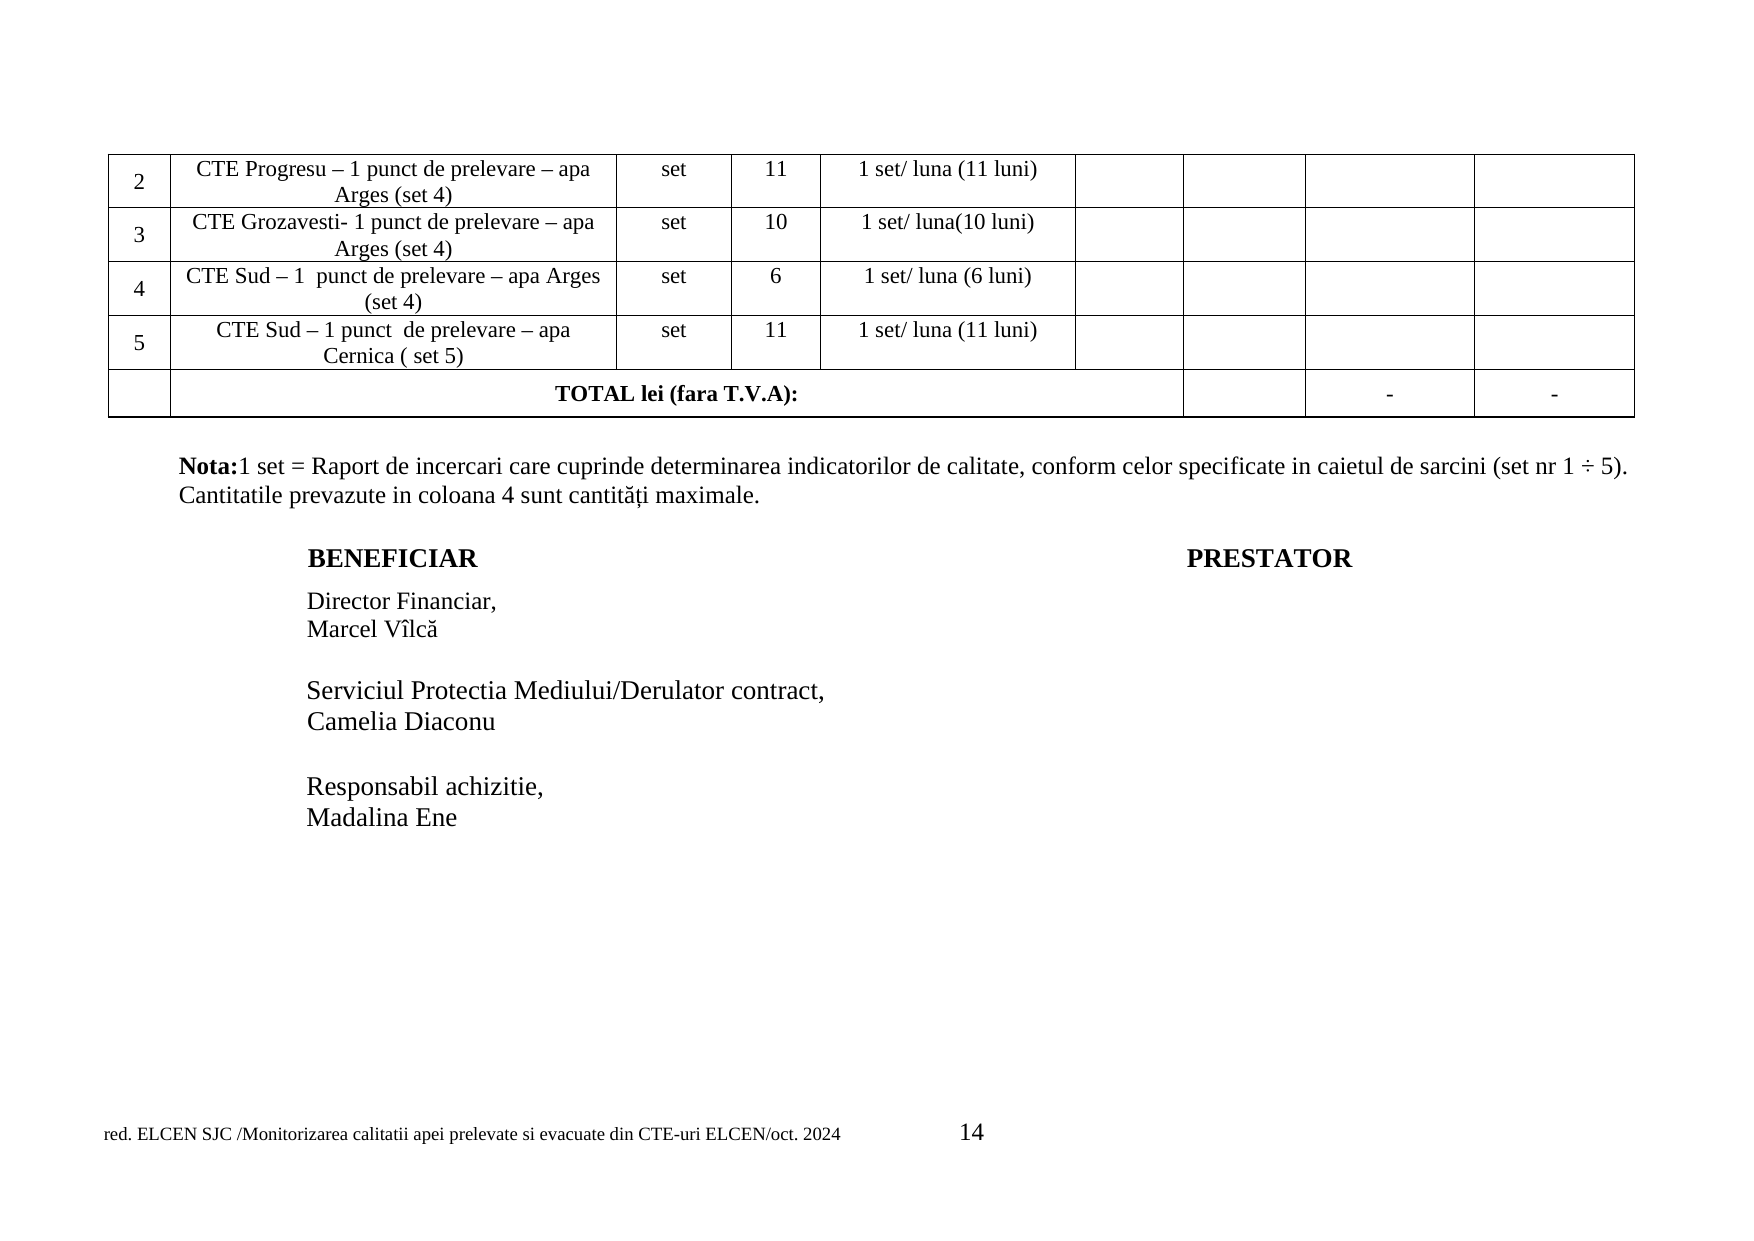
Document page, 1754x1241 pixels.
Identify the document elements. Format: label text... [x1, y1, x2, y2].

table_cell CTE Sud – 1 punct de prelevare – apa Cernica ( set 5) [171, 316, 616, 368]
table_cell [1184, 208, 1305, 261]
table_cell [109, 370, 170, 416]
table_cell [1475, 262, 1634, 315]
table_cell [1475, 208, 1634, 261]
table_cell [821, 155, 1075, 207]
text Cantitatile prevazute in coloana 4 sunt cantități maximale. [103, 480, 1639, 508]
table_cell 4 [109, 262, 170, 315]
table_cell CTE Progresu – 1 punct de prelevare – apa Arges (set 4) [171, 155, 616, 207]
text Madalina Ene [103, 801, 1639, 832]
table_cell [1184, 316, 1305, 368]
table_cell - [1475, 370, 1634, 416]
table_cell 6 [732, 262, 820, 315]
table_cell set [617, 155, 731, 207]
table_cell TOTAL lei (fara T.V.A): [171, 370, 1183, 416]
text Serviciul Protectia Mediului/Derulator contract, [103, 674, 1639, 706]
table_cell 1 set/ luna (11 luni) [821, 316, 1075, 368]
table_cell [1076, 316, 1183, 368]
text Nota:1 set = Raport de incercari care cuprinde determinarea indicatorilor de calitate, conform celor specificate in caietul de sarcini (set nr 1 ÷ 5). [178, 451, 1639, 480]
table_cell [1184, 370, 1305, 416]
table_cell [1306, 155, 1474, 207]
text Responsabil achizitie, [103, 770, 1639, 801]
table_cell CTE Grozavesti- 1 punct de prelevare – apa Arges (set 4) [171, 208, 616, 261]
table_cell [1306, 208, 1474, 261]
table_cell 5 [109, 316, 170, 368]
table_cell 3 [109, 208, 170, 261]
text Marcel Vîlcă [103, 614, 1639, 643]
text Director Financiar, [103, 586, 1639, 614]
table_cell CTE Sud – 1 punct de prelevare – apa Arges (set 4) [171, 262, 616, 315]
table_cell 1 set/ luna(10 luni) [821, 208, 1075, 261]
table_cell [1076, 155, 1183, 207]
text Camelia Diaconu [103, 706, 1639, 737]
table_cell [1076, 208, 1183, 261]
table_cell [1076, 262, 1183, 315]
table_cell - [1306, 370, 1474, 416]
table_cell set [617, 208, 731, 261]
table_cell set [617, 316, 731, 368]
table_cell 2 [109, 155, 170, 207]
table_cell 10 [732, 208, 820, 261]
table_cell [1306, 262, 1474, 315]
text BENEFICIAR PRESTATOR [103, 542, 1639, 573]
table_cell [1184, 262, 1305, 315]
table_cell [1475, 155, 1634, 207]
table_cell 1 set/ luna (6 luni) [821, 262, 1075, 315]
table_cell [1184, 155, 1305, 207]
table_cell 11 [732, 155, 820, 207]
table_cell set [617, 262, 731, 315]
table_cell [1306, 316, 1474, 368]
table_cell 11 [732, 316, 820, 368]
table_cell [1475, 316, 1634, 368]
